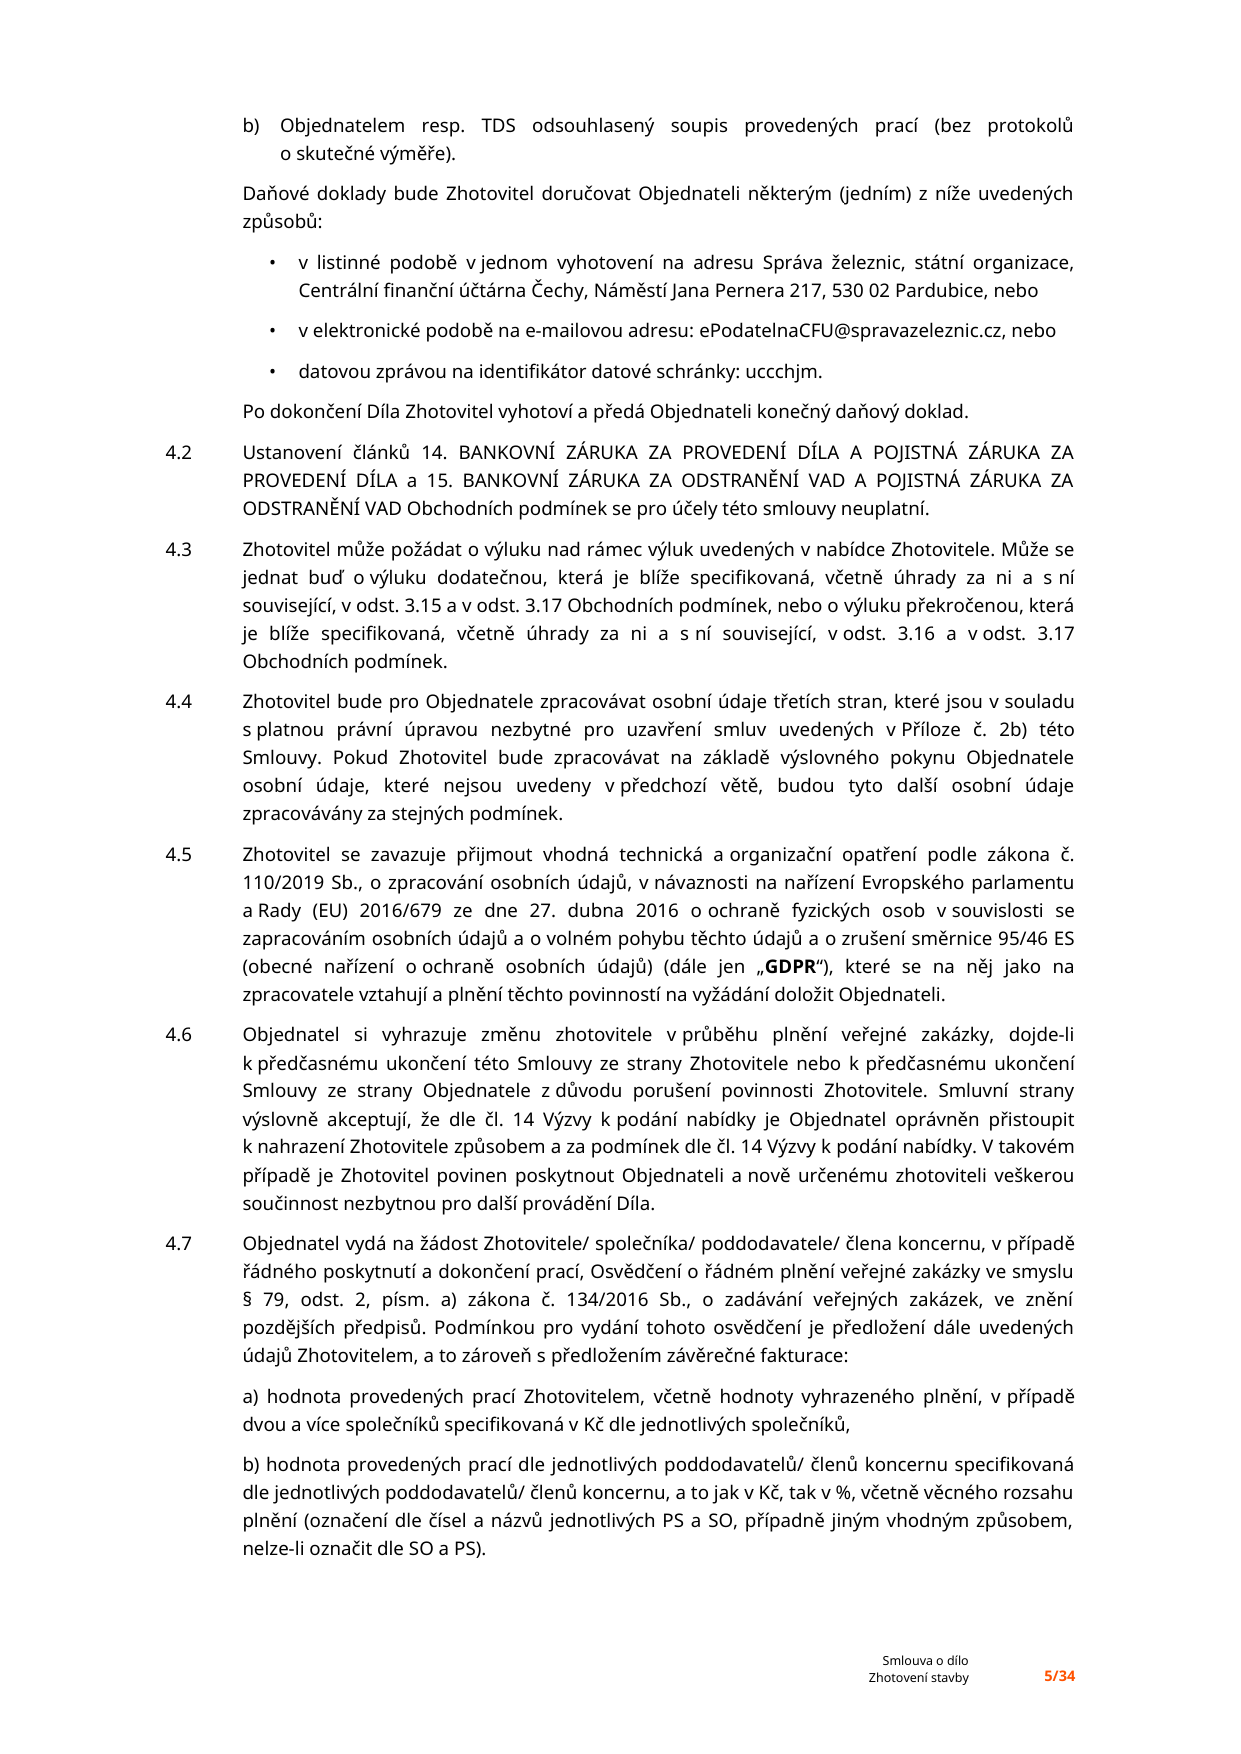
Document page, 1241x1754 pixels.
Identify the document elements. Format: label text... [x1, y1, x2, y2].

list Po dokončení Díla Zhotovitel vyhotoví a předá Objednateli konečný daňový doklad. [242, 399, 1075, 424]
list Objednatelem resp. TDS odsouhlasený soupis provedených prací (bez protokolů o skutečné výměře). [242, 112, 1075, 166]
text Zhotovitel se zavazuje přijmout vhodná technická a organizační opatření podle zákona č. 110/2019 Sb., o zpracování osobních údajů, v návaznosti na nařízení Evropského parlamentu a Rady (EU) 2016/679 ze dne 27. dubna 2016 o ochraně fyzických osob v souvislosti se zapracováním osobních údajů a o volném pohybu těchto údajů a o zrušení směrnice 95/46 ES (obecné nařízení o ochraně osobních údajů) (dále jen „GDPR“), které se na něj jako na zpracovatele vztahují a plnění těchto povinností na vyžádání doložit Objednateli. [165, 841, 1075, 1007]
text Zhotovitel může požádat o výluku nad rámec výluk uvedených v nabídce Zhotovitele. Může se jednat buď o výluku dodatečnou, která je blíže specifikovaná, včetně úhrady za ni a s ní související, v odst. 3.15 a v odst. 3.17 Obchodních podmínek, nebo o výluku překročenou, která je blíže specifikovaná, včetně úhrady za ni a s ní související, v odst. 3.16 a v odst. 3.17 Obchodních podmínek. [165, 536, 1075, 673]
list Daňové doklady bude Zhotovitel doručovat Objednateli některým (jedním) z níže uvedených způsobů: [242, 181, 1075, 234]
list b) hodnota provedených prací dle jednotlivých poddodavatelů/ členů koncernu specifikovaná dle jednotlivých poddodavatelů/ členů koncernu, a to jak v Kč, tak v %, včetně věcného rozsahu plnění (označení dle čísel a názvů jednotlivých PS a SO, případně jiným vhodným způsobem, nelze-li označit dle SO a PS). [242, 1452, 1075, 1561]
list • datovou zprávou na identifikátor datové schránky: uccchjm. [269, 358, 1075, 384]
text Objednatel vydá na žádost Zhotovitele/ společníka/ poddodavatele/ člena koncernu, v případě řádného poskytnutí a dokončení prací, Osvědčení o řádném plnění veřejné zakázky ve smyslu § 79, odst. 2, písm. a) zákona č. 134/2016 Sb., o zadávání veřejných zakázek, ve znění pozdějších předpisů. Podmínkou pro vydání tohoto osvědčení je předložení dále uvedených údajů Zhotovitelem, a to zároveň s předložením závěrečné fakturace: [165, 1230, 1075, 1368]
list • v listinné podobě v jednom vyhotovení na adresu Správa železnic, státní organizace, Centrální finanční účtárna Čechy, Náměstí Jana Pernera 217, 530 02 Pardubice, nebo [269, 249, 1075, 303]
text Zhotovitel bude pro Objednatele zpracovávat osobní údaje třetích stran, které jsou v souladu s platnou právní úpravou nezbytné pro uzavření smluv uvedených v Příloze č. 2b) této Smlouvy. Pokud Zhotovitel bude zpracovávat na základě výslovného pokynu Objednatele osobní údaje, které nejsou uvedeny v předchozí větě, budou tyto další osobní údaje zpracovávány za stejných podmínek. [165, 688, 1075, 826]
text Ustanovení článků 14. BANKOVNÍ ZÁRUKA ZA PROVEDENÍ DÍLA A POJISTNÁ ZÁRUKA ZA PROVEDENÍ DÍLA a 15. BANKOVNÍ ZÁRUKA ZA ODSTRANĚNÍ VAD A POJISTNÁ ZÁRUKA ZA ODSTRANĚNÍ VAD Obchodních podmínek se pro účely této smlouvy neuplatní. [165, 439, 1075, 521]
list a) hodnota provedených prací Zhotovitelem, včetně hodnoty vyhrazeného plnění, v případě dvou a více společníků specifikovaná v Kč dle jednotlivých společníků, [242, 1383, 1075, 1437]
text Objednatel si vyhrazuje změnu zhotovitele v průběhu plnění veřejné zakázky, dojde-li k předčasnému ukončení této Smlouvy ze strany Zhotovitele nebo k předčasnému ukončení Smlouvy ze strany Objednatele z důvodu porušení povinnosti Zhotovitele. Smluvní strany výslovně akceptují, že dle čl. 14 Výzvy k podání nabídky je Objednatel oprávněn přistoupit k nahrazení Zhotovitele způsobem a za podmínek dle čl. 14 Výzvy k podání nabídky. V takovém případě je Zhotovitel povinen poskytnout Objednateli a nově určenému zhotoviteli veškerou součinnost nezbytnou pro další provádění Díla. [165, 1022, 1075, 1215]
list • v elektronické podobě na e-mailovou adresu: ePodatelnaCFU@spravazeleznic.cz, nebo [269, 318, 1075, 343]
